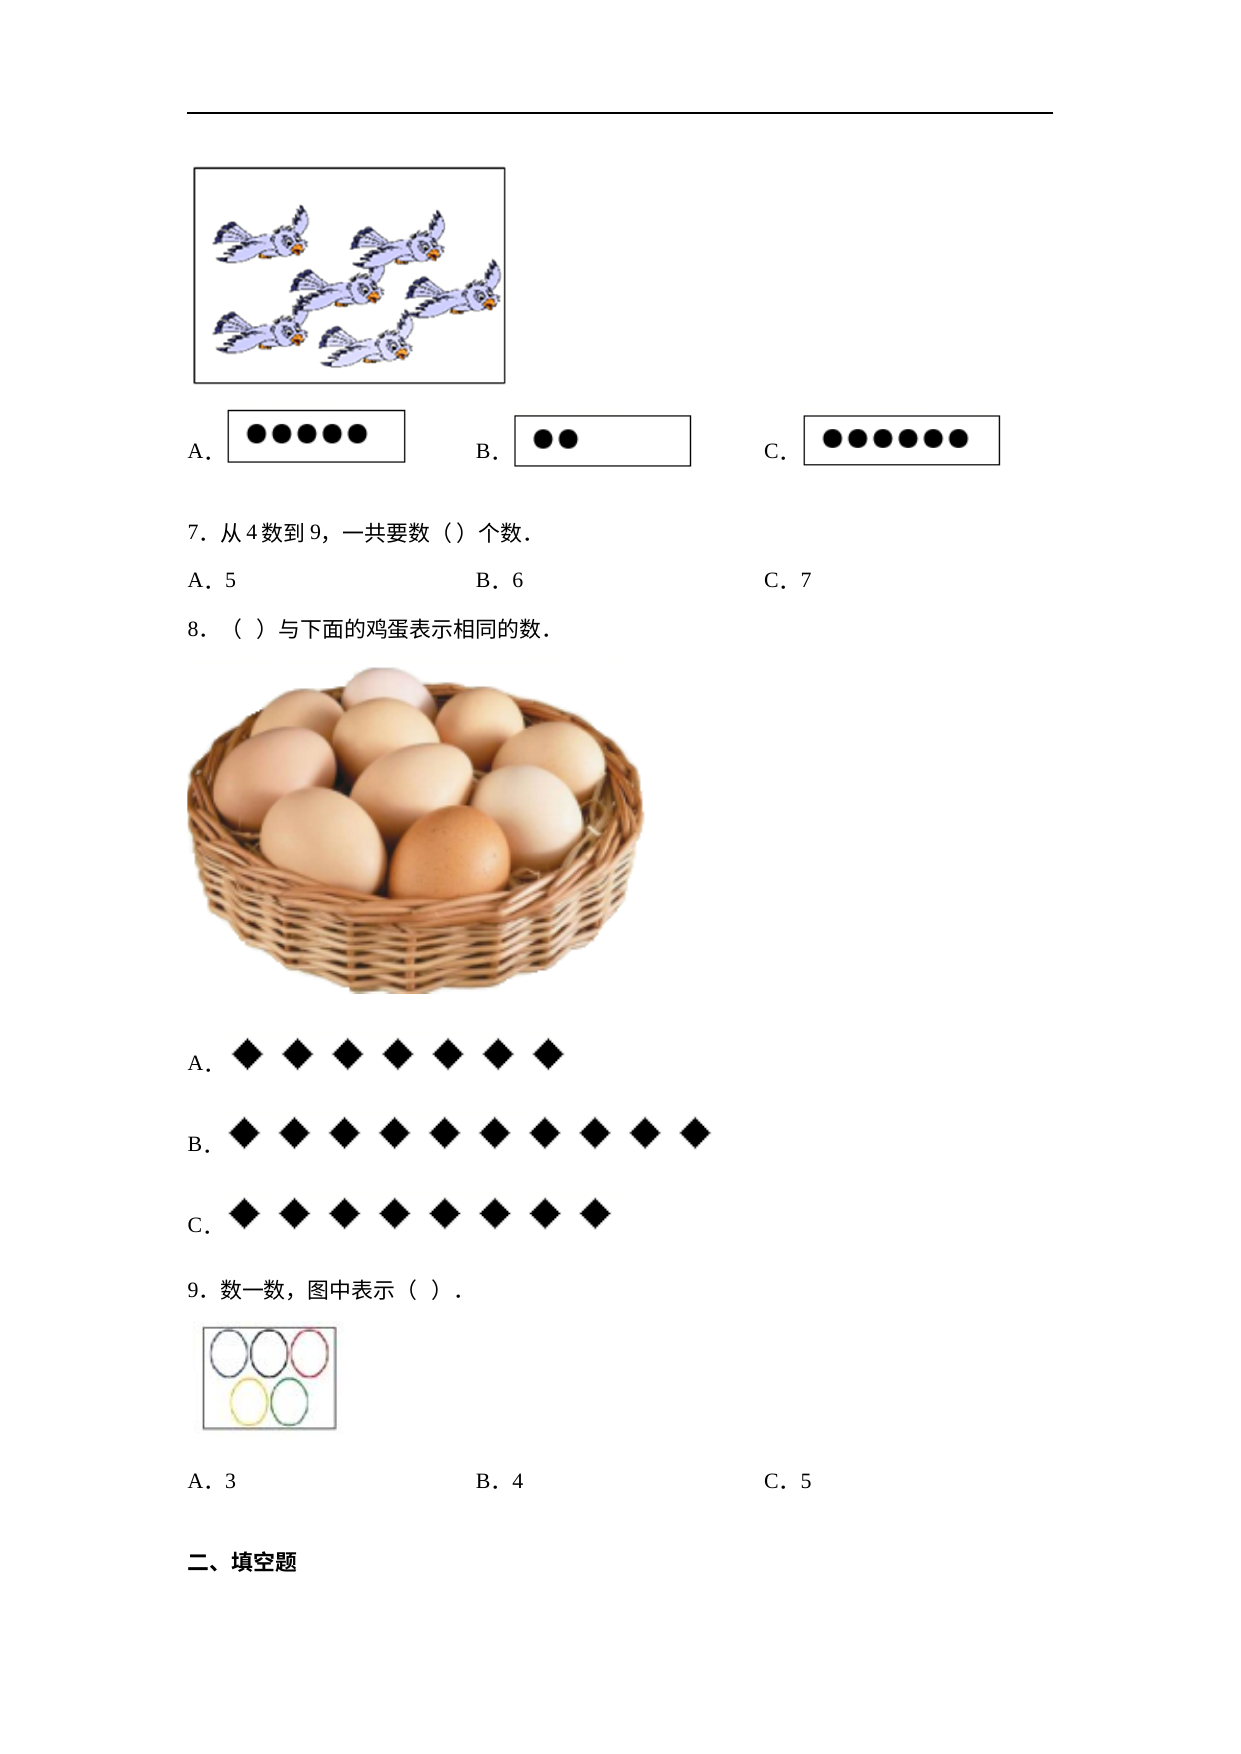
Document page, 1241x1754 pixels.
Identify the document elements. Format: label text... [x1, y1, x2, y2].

picture [800, 408, 1009, 468]
picture [192, 1321, 348, 1437]
picture [187, 162, 513, 387]
text A．3 B．4 C．5 [187, 1464, 1053, 1496]
picture [512, 410, 695, 468]
text 二、填空题 [187, 1545, 1053, 1577]
picture [225, 1030, 575, 1075]
text 8．（ ）与下面的鸡蛋表示相同的数． [187, 612, 1053, 644]
text 7．从4数到9，一共要数（ ）个数． [187, 515, 1053, 548]
text 9．数一数，图中表示（ ）． [187, 1273, 1053, 1306]
picture [187, 660, 649, 994]
picture [223, 1192, 624, 1236]
text A．5 B．6 C．7 [187, 564, 1053, 596]
picture [223, 1111, 726, 1156]
picture [225, 402, 413, 468]
